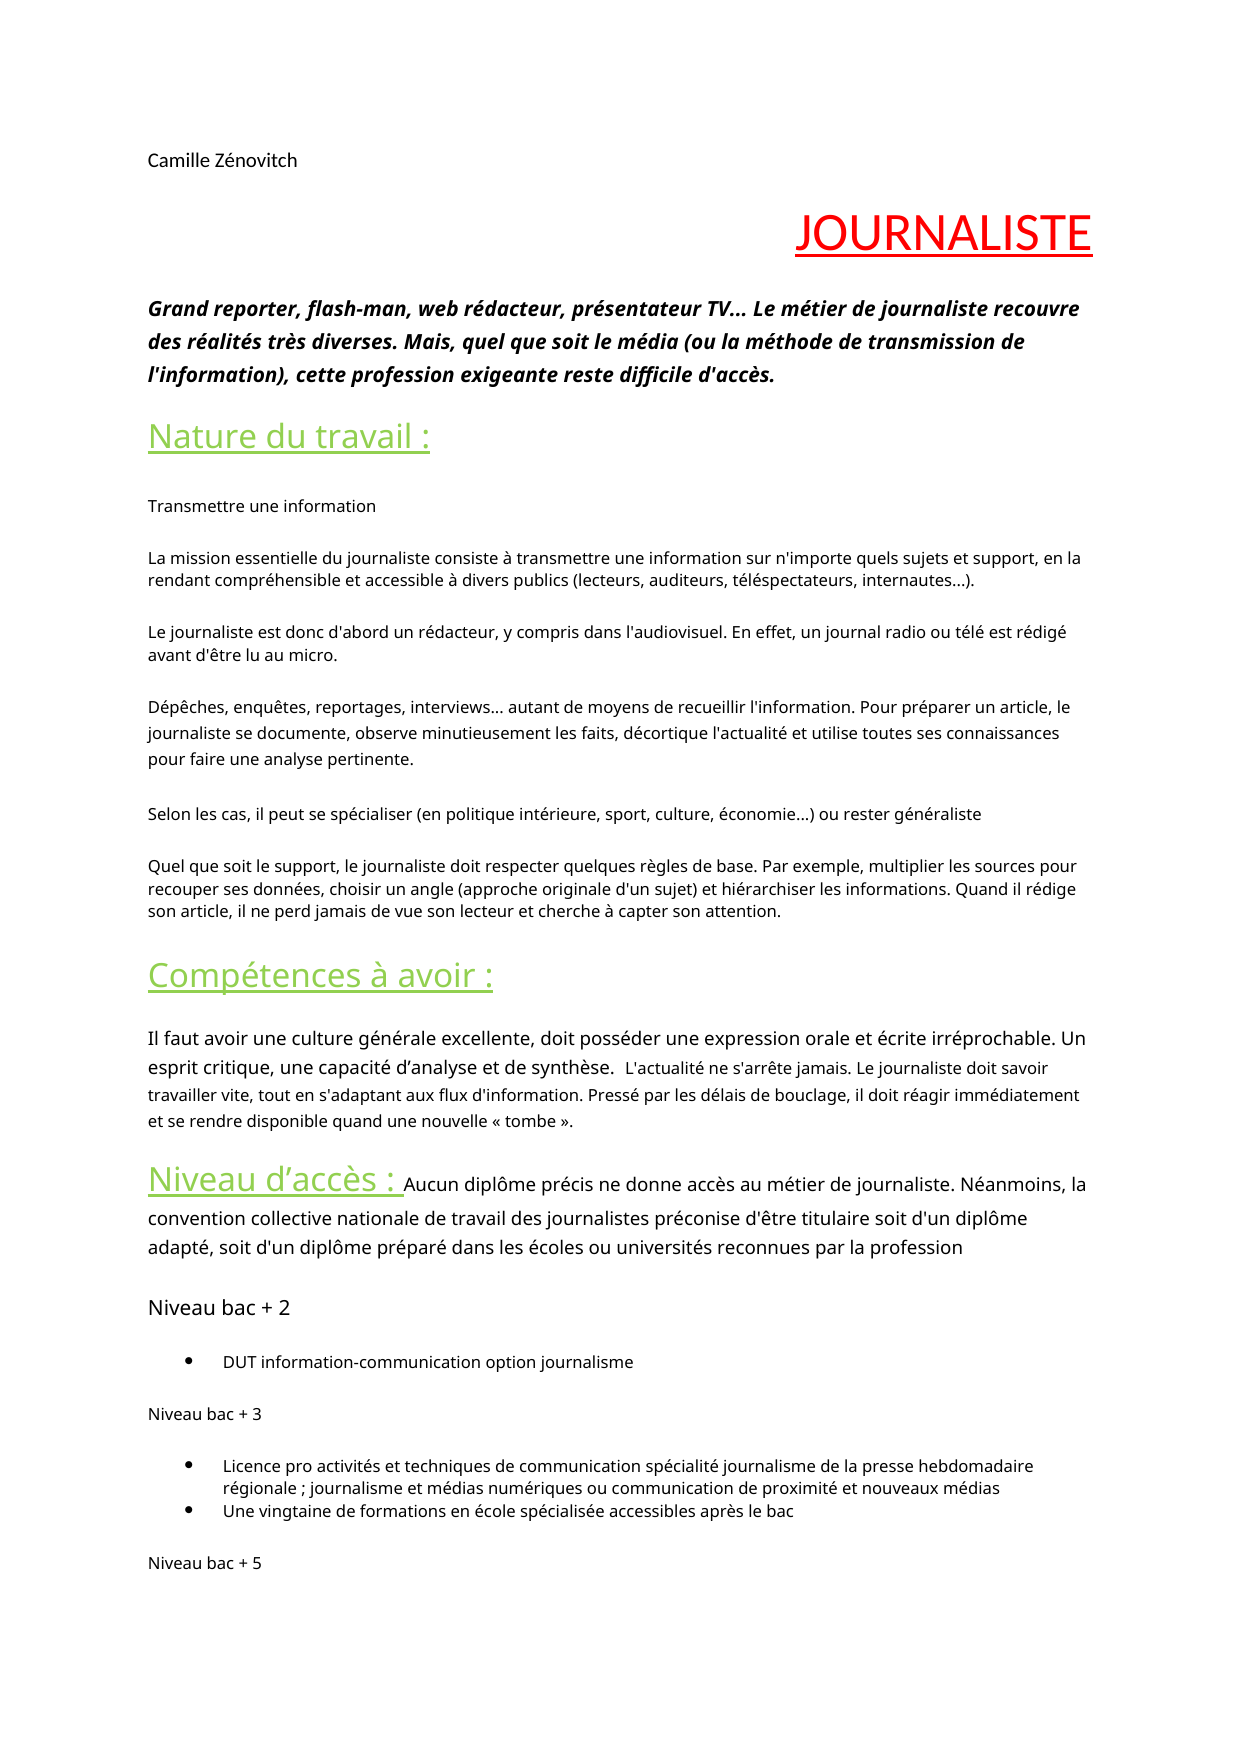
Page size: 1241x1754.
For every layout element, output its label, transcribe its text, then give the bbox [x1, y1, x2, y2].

text Dépêches, enquêtes, reportages, interviews... autant de moyens de recueillir l'information. Pour préparer un article, le journaliste se documente, observe minutieusement les faits, décortique l'actualité et utilise toutes ses connaissances pour faire une analyse pertinente. [148, 696, 1093, 770]
list DUT information-communication option journalisme [185, 1351, 1093, 1373]
text Transmettre une information [148, 494, 1093, 517]
text JOURNALISTE [148, 198, 1093, 264]
text Selon les cas, il peut se spécialiser (en politique intérieure, sport, culture, économie...) ou rester généraliste [148, 803, 1093, 826]
text Niveau bac + 5 [148, 1552, 1093, 1574]
text Niveau d’accès : Aucun diplôme précis ne donne accès au métier de journaliste. Néanmoins, la convention collective nationale de travail des journalistes préconise d'être titulaire soit d'un diplôme adapté, soit d'un diplôme préparé dans les écoles ou universités reconnues par la profession [148, 1156, 1093, 1260]
text Grand reporter, flash-man, web rédacteur, présentateur TV... Le métier de journaliste recouvre des réalités très diverses. Mais, quel que soit le média (ou la méthode de transmission de l'information), cette profession exigeante reste difficile d'accès. [148, 294, 1093, 388]
text Quel que soit le support, le journaliste doit respecter quelques règles de base. Par exemple, multiplier les sources pour recouper ses données, choisir un angle (approche originale d'un sujet) et hiérarchiser les informations. Quand il rédige son article, il ne perd jamais de vue son lecteur et cherche à capter son attention. [148, 855, 1093, 923]
text Il faut avoir une culture générale excellente, doit posséder une expression orale et écrite irréprochable. Un esprit critique, une capacité d’analyse et de synthèse. L'actualité ne s'arrête jamais. Le journaliste doit savoir travailler vite, tout en s'adaptant aux flux d'information. Pressé par les délais de bouclage, il doit réagir immédiatement et se rendre disponible quand une nouvelle « tombe ». [148, 1025, 1093, 1132]
text La mission essentielle du journaliste consiste à transmettre une information sur n'importe quels sujets et support, en la rendant compréhensible et accessible à divers publics (lecteurs, auditeurs, téléspectateurs, internautes...). [148, 546, 1093, 592]
text Nature du travail : [148, 413, 1093, 458]
text Niveau bac + 2 [148, 1293, 1093, 1321]
list Une vingtaine de formations en école spécialisée accessibles après le bac [185, 1500, 1093, 1522]
text Niveau bac + 3 [148, 1402, 1093, 1425]
text Compétences à avoir : [148, 952, 1093, 997]
text Le journaliste est donc d'abord un rédacteur, y compris dans l'audiovisuel. En effet, un journal radio ou télé est rédigé avant d'être lu au micro. [148, 621, 1093, 666]
list Licence pro activités et techniques de communication spécialité journalisme de la presse hebdomadaire régionale ; journalisme et médias numériques ou communication de proximité et nouveaux médias [185, 1454, 1093, 1500]
text Camille Zénovitch [148, 148, 1093, 173]
